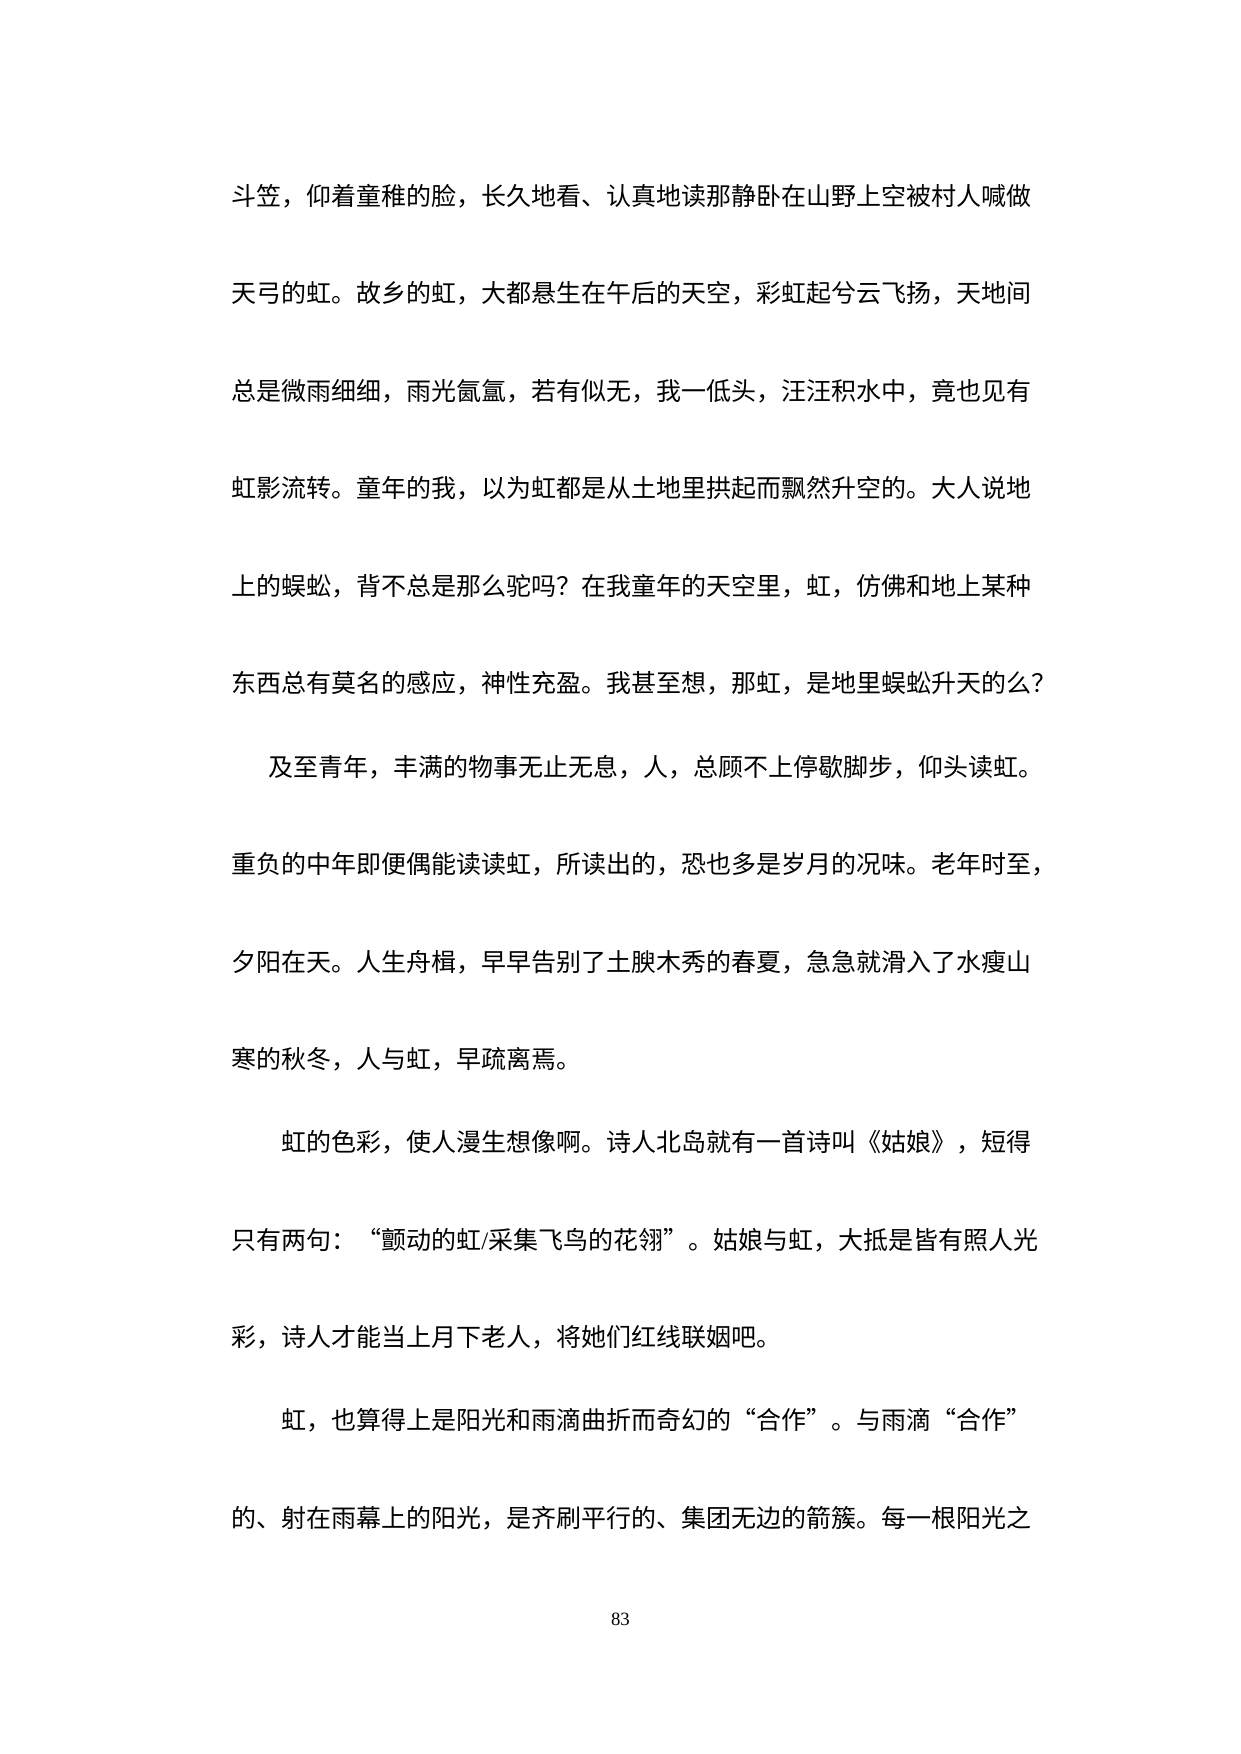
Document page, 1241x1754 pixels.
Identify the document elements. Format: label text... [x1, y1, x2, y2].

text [231, 1386, 1053, 1549]
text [231, 162, 1053, 714]
text 及至青年，丰满的物事无止无息，人，总顾不上停歇脚步，仰头读虹。重负的中年即便偶能读读虹，所读出的，恐也多是岁月的况味。老年时至，夕阳在天。人生舟楫，早早告别了土腴木秀的春夏，急急就滑入了水瘦山寒的秋冬，人与虹，早疏离焉。 [231, 733, 1053, 1090]
text 虹的色彩，使人漫生想像啊。诗人北岛就有一首诗叫《姑娘》，短得只有两句：“颤动的虹/采集飞鸟的花翎”。姑娘与虹，大抵是皆有照人光彩，诗人才能当上月下老人，将她们红线联姻吧。 [231, 1108, 1053, 1368]
